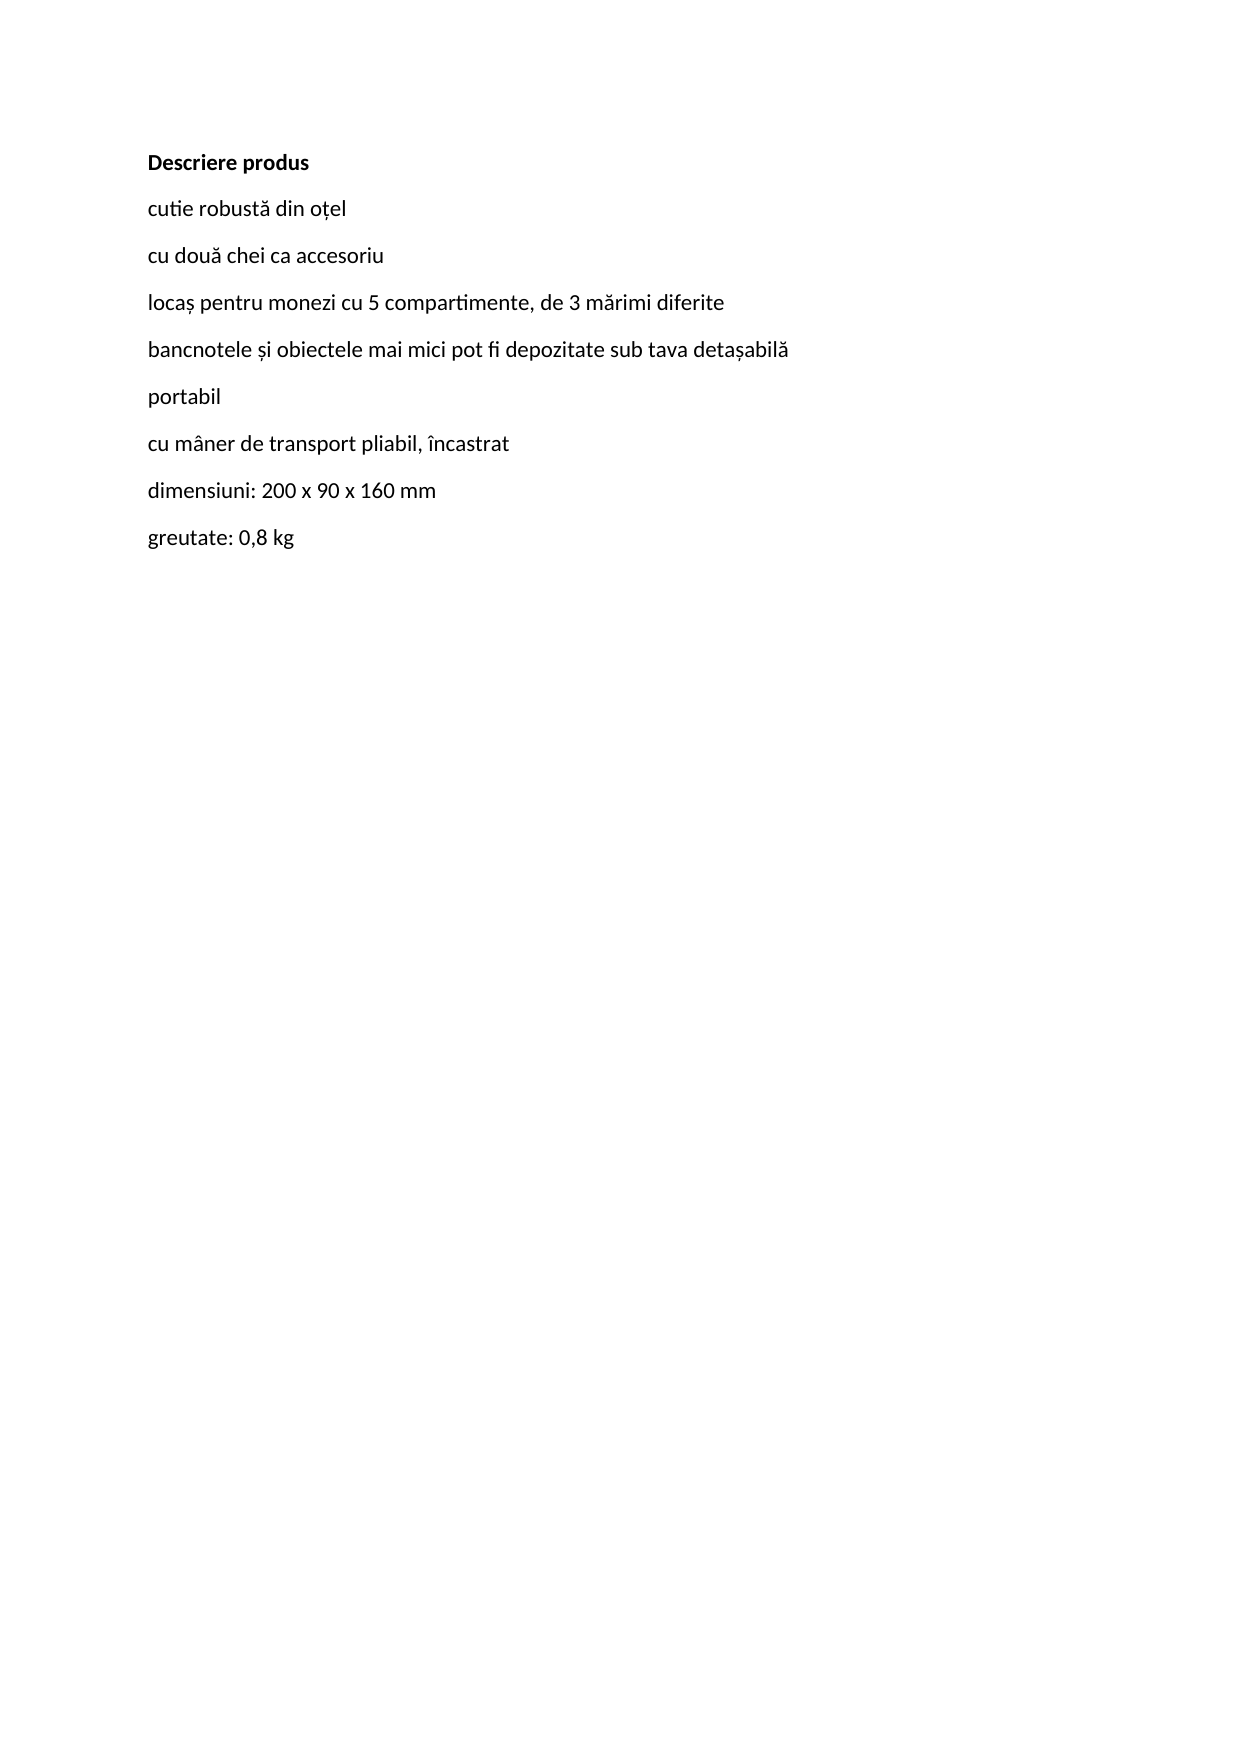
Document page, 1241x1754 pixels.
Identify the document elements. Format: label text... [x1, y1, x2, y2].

text portabil [148, 382, 1093, 410]
text bancnotele și obiectele mai mici pot fi depozitate sub tava detașabilă [148, 335, 1093, 363]
text cu două chei ca accesoriu [148, 241, 1093, 269]
text Descriere produs [148, 148, 1093, 176]
text cutie robustă din oțel [148, 194, 1093, 222]
text cu mâner de transport pliabil, încastrat [148, 429, 1093, 457]
text greutate: 0,8 kg [148, 523, 1093, 551]
text dimensiuni: 200 x 90 x 160 mm [148, 476, 1093, 504]
text locaș pentru monezi cu 5 compartimente, de 3 mărimi diferite [148, 288, 1093, 316]
